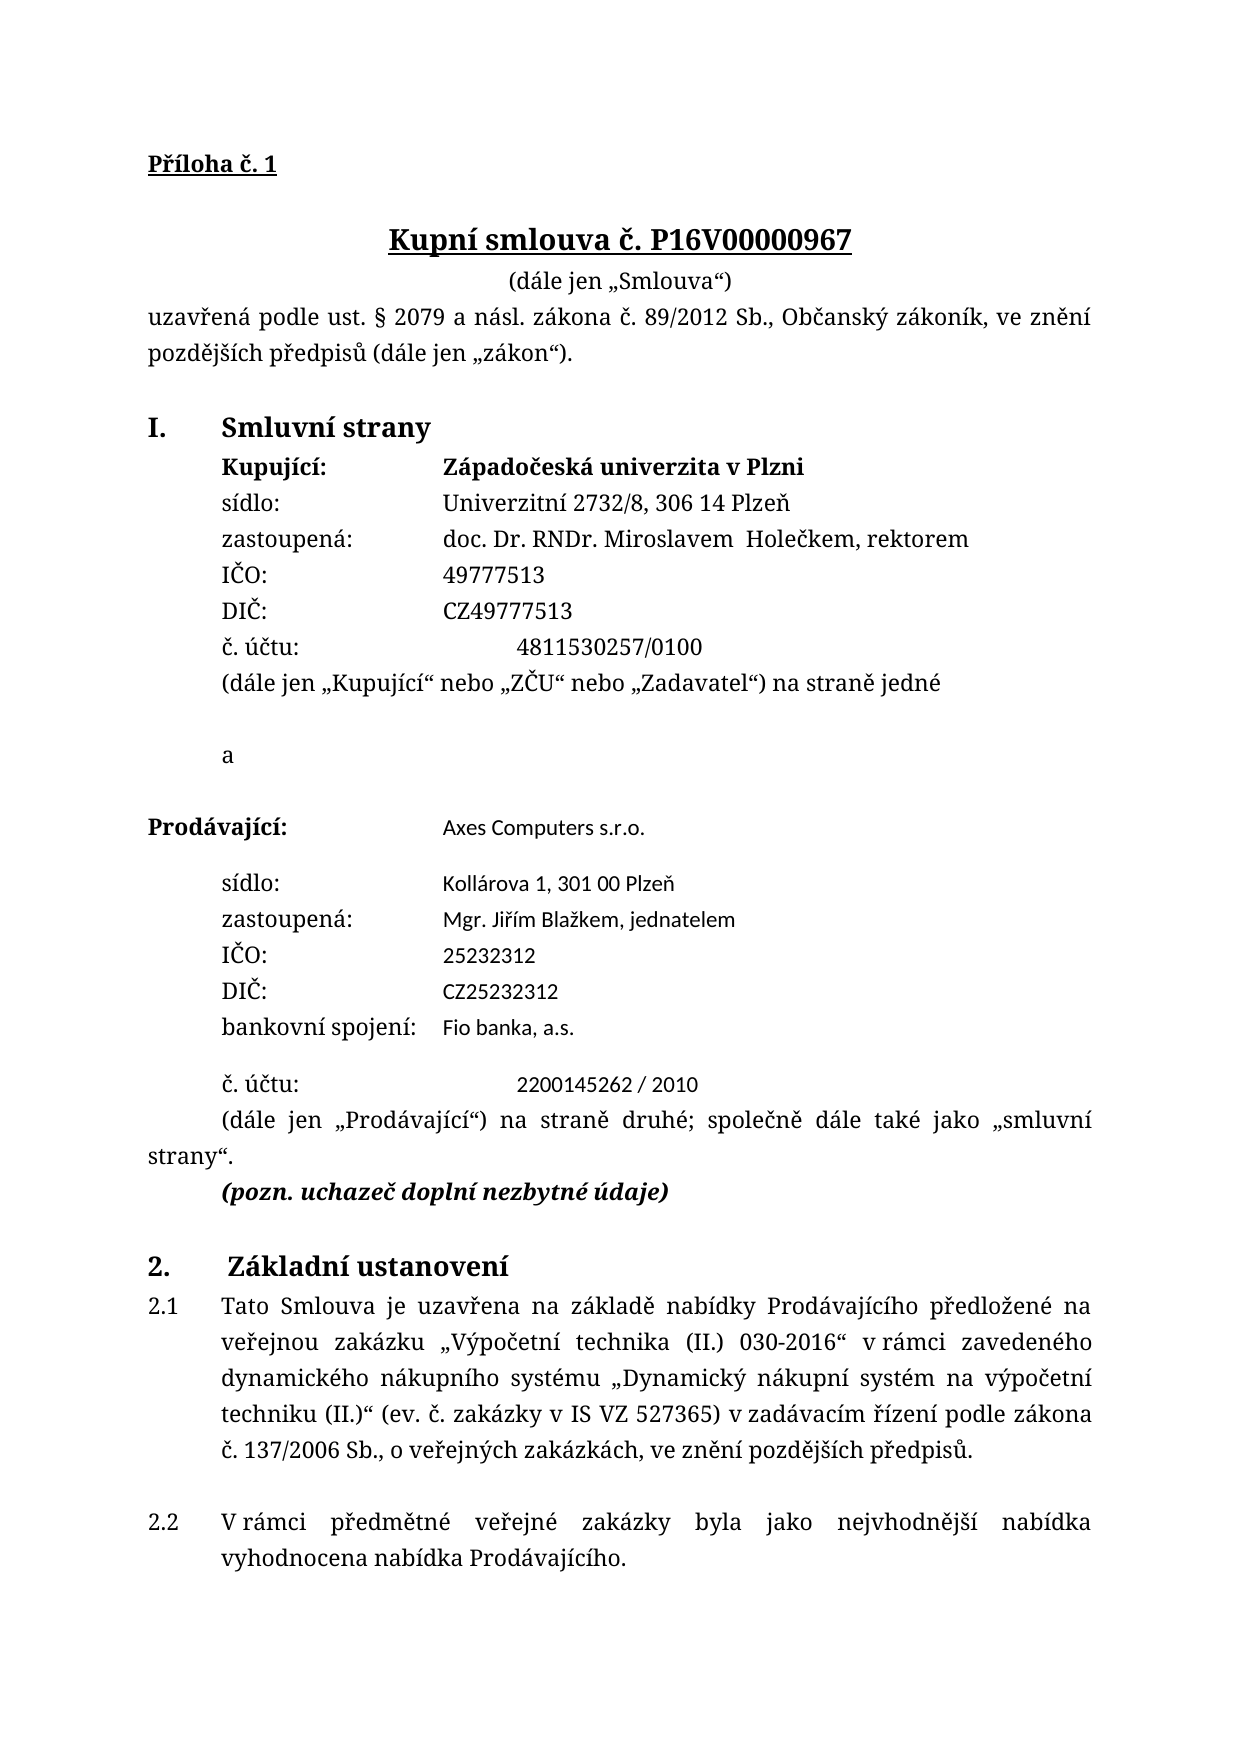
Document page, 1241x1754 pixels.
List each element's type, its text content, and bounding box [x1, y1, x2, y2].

text 2. Základní ustanovení [148, 1248, 1093, 1284]
text č. účtu: 4811530257/0100 [221, 631, 1093, 662]
text (dále jen „Kupující“ nebo „ZČU“ nebo „Zadavatel“) na straně jedné [221, 667, 1093, 698]
text sídlo: Univerzitní 2732/8, 306 14 Plzeň [221, 487, 1093, 518]
text a [221, 739, 1093, 770]
text zastoupená: Mgr. Jiřím Blažkem, jednatelem [221, 903, 1093, 934]
text (dále jen „Prodávající“) na straně druhé; společně dále také jako „smluvní strany“. [148, 1104, 1093, 1171]
text sídlo: Kollárova 1, 301 00 Plzeň [221, 867, 1093, 899]
text 2.2 V rámci předmětné veřejné zakázky byla jako nejvhodnější nabídka vyhodnocena nabídka Prodávajícího. [148, 1506, 1093, 1573]
text DIČ: CZ49777513 [221, 595, 1093, 626]
text Prodávající: Axes Computers s.r.o. [148, 811, 1093, 842]
text č. účtu: 2200145262 / 2010 [221, 1068, 1093, 1099]
text DIČ: CZ25232312 [221, 975, 1093, 1006]
text IČO: 25232312 [221, 939, 1093, 971]
text bankovní spojení: Fio banka, a.s. [148, 1011, 1093, 1042]
text uzavřená podle ust. § 2079 a násl. zákona č. 89/2012 Sb., Občanský zákoník, ve znění pozdějších předpisů (dále jen „zákon“). [148, 301, 1093, 368]
text (pozn. uchazeč doplní nezbytné údaje) [148, 1176, 1093, 1207]
text (dále jen „Smlouva“) [148, 265, 1093, 296]
text I. Smluvní strany [148, 409, 1093, 446]
text zastoupená: doc. Dr. RNDr. Miroslavem Holečkem, rektorem [221, 523, 1093, 554]
text Kupující: Západočeská univerzita v Plzni [221, 451, 1093, 482]
text Kupní smlouva č. P16V00000967 [148, 219, 1093, 259]
text IČO: 49777513 [221, 559, 1093, 590]
text 2.1 Tato Smlouva je uzavřena na základě nabídky Prodávajícího předložené na veřejnou zakázku „Výpočetní technika (II.) 030-2016“ v rámci zavedeného dynamického nákupního systému „Dynamický nákupní systém na výpočetní techniku (II.)“ (ev. č. zakázky v IS VZ 527365) v zadávacím řízení podle zákona č. 137/2006 Sb., o veřejných zakázkách, ve znění pozdějších předpisů. [148, 1290, 1093, 1465]
text Příloha č. 1 [148, 148, 1093, 179]
